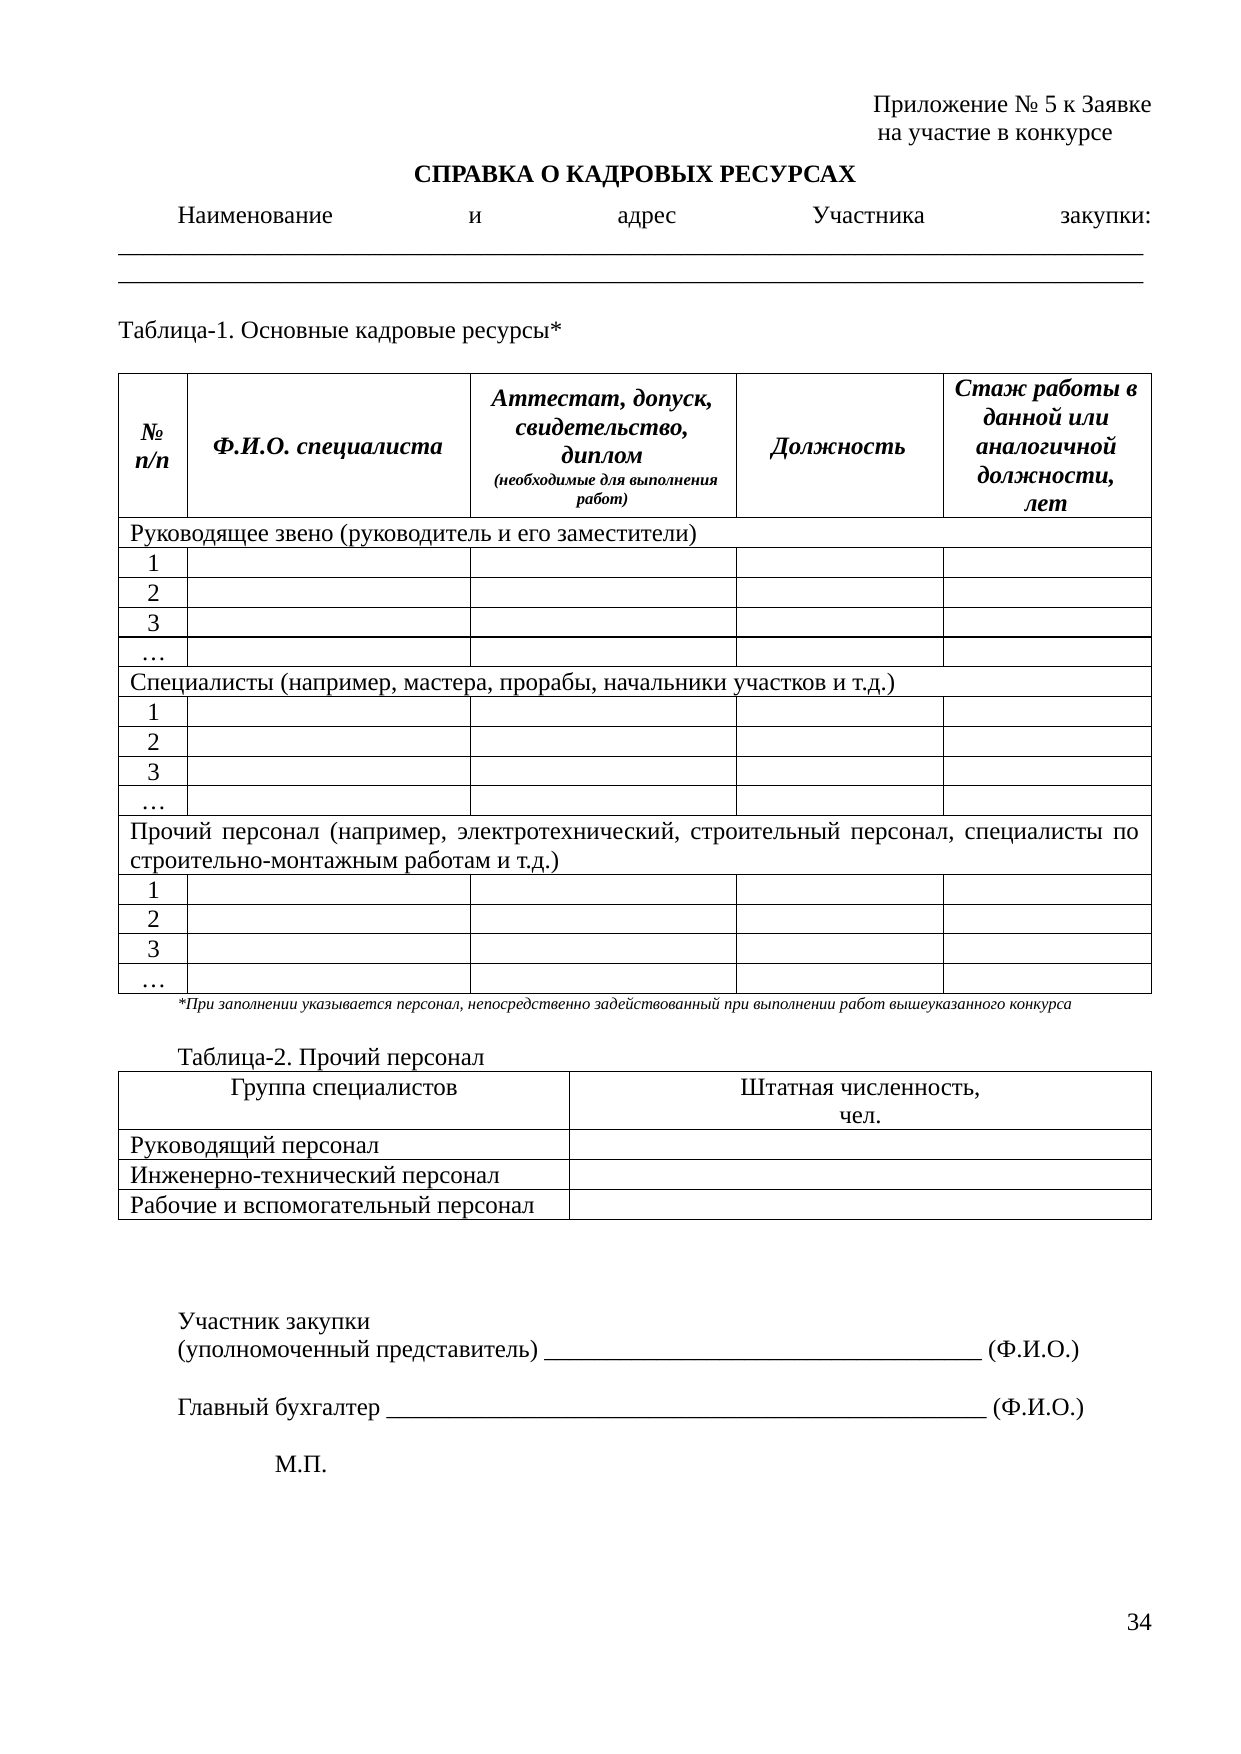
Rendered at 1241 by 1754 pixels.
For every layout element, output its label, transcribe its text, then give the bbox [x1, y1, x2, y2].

table_header Стаж работы в данной или аналогичной должности, лет [944, 374, 1151, 517]
table_cell Инженерно-технический персонал [119, 1160, 569, 1189]
table_cell [944, 905, 1151, 933]
table_header Штатная численность, чел. [570, 1072, 1151, 1129]
table_cell 1 [119, 548, 187, 577]
table_cell 2 [119, 727, 187, 756]
table_cell [944, 608, 1151, 636]
table_cell [188, 608, 470, 636]
text Таблица-1. Основные кадровые ресурсы* [118, 315, 1152, 344]
text Участник закупки [118, 1306, 1152, 1334]
table_cell [188, 727, 470, 756]
table_header Должность [737, 374, 943, 517]
table_cell 3 [119, 757, 187, 785]
table_cell [944, 786, 1151, 815]
table_cell 3 [119, 934, 187, 963]
table_cell [471, 608, 736, 636]
table_cell 3 [119, 608, 187, 636]
table_cell [737, 697, 943, 726]
table_cell Руководящий персонал [119, 1130, 569, 1159]
table_cell [471, 727, 736, 756]
table_cell [737, 905, 943, 933]
table_cell Руководящее звено (руководитель и его заместители) [119, 518, 1151, 547]
table_cell [737, 964, 943, 993]
table_cell [944, 578, 1151, 607]
table_cell 2 [119, 905, 187, 933]
table_cell [188, 578, 470, 607]
subtitle Справка о кадровых ресурсах [118, 159, 1152, 187]
table_header № п/п [119, 374, 187, 517]
table_cell [737, 727, 943, 756]
table_cell [188, 964, 470, 993]
table_cell 2 [119, 578, 187, 607]
table_cell 1 [119, 697, 187, 726]
table_header Аттестат, допуск, свидетельство, диплом (необходимые для выполнения работ) [471, 374, 736, 517]
table_cell Рабочие и вспомогательный персонал [119, 1190, 569, 1218]
table_cell [737, 757, 943, 785]
table_cell [944, 757, 1151, 785]
table_cell Специалисты (например, мастера, прорабы, начальники участков и т.д.) [119, 667, 1151, 696]
text (уполномоченный представитель) ___________________________________ (Ф.И.О.) [118, 1334, 1152, 1363]
table_cell [471, 964, 736, 993]
table_cell [944, 934, 1151, 963]
table_cell … [119, 786, 187, 815]
table_cell [471, 786, 736, 815]
table_cell [471, 875, 736, 903]
table_cell [188, 638, 470, 666]
text на участие в конкурсе [118, 117, 1152, 146]
table_cell [737, 638, 943, 666]
table_cell [944, 697, 1151, 726]
table_cell [570, 1190, 1151, 1218]
table_cell Прочий персонал (например, электротехнический, строительный персонал, специалисты по строительно-монтажным работам и т.д.) [119, 816, 1151, 874]
text Таблица-2. Прочий персонал [118, 1042, 1152, 1071]
table_cell [944, 548, 1151, 577]
table_cell [471, 697, 736, 726]
table_cell [570, 1130, 1151, 1159]
text М.П. [216, 1449, 1152, 1478]
table_cell [737, 934, 943, 963]
table_cell [471, 757, 736, 785]
table_cell [188, 786, 470, 815]
table_cell … [119, 964, 187, 993]
table_cell [188, 905, 470, 933]
table_cell [944, 638, 1151, 666]
table_cell [737, 875, 943, 903]
table_cell [188, 757, 470, 785]
table_cell [471, 638, 736, 666]
text Приложение № 5 к Заявке [118, 89, 1152, 117]
table_cell [944, 964, 1151, 993]
table_cell [471, 548, 736, 577]
table_cell [188, 548, 470, 577]
table_cell … [119, 638, 187, 666]
table_cell [737, 786, 943, 815]
table_cell [188, 934, 470, 963]
table_cell [737, 608, 943, 636]
table_cell [944, 727, 1151, 756]
text Наименование и адрес Участника закупки: ____________________________________________________________________________________________________________________________________________________________________ [118, 200, 1152, 286]
table_header Ф.И.О. специалиста [188, 374, 470, 517]
table_cell [737, 548, 943, 577]
text Главный бухгалтер ________________________________________________ (Ф.И.О.) [118, 1392, 1152, 1421]
table_cell [188, 697, 470, 726]
table_cell 1 [119, 875, 187, 903]
table_cell [737, 578, 943, 607]
table_cell [471, 934, 736, 963]
table_cell [188, 875, 470, 903]
table_header Группа специалистов [119, 1072, 569, 1129]
table_cell [471, 578, 736, 607]
table_cell [944, 875, 1151, 903]
table_cell [471, 905, 736, 933]
text *При заполнении указывается персонал, непосредственно задействованный при выполнении работ вышеуказанного конкурса [118, 994, 1152, 1013]
table_cell [570, 1160, 1151, 1189]
